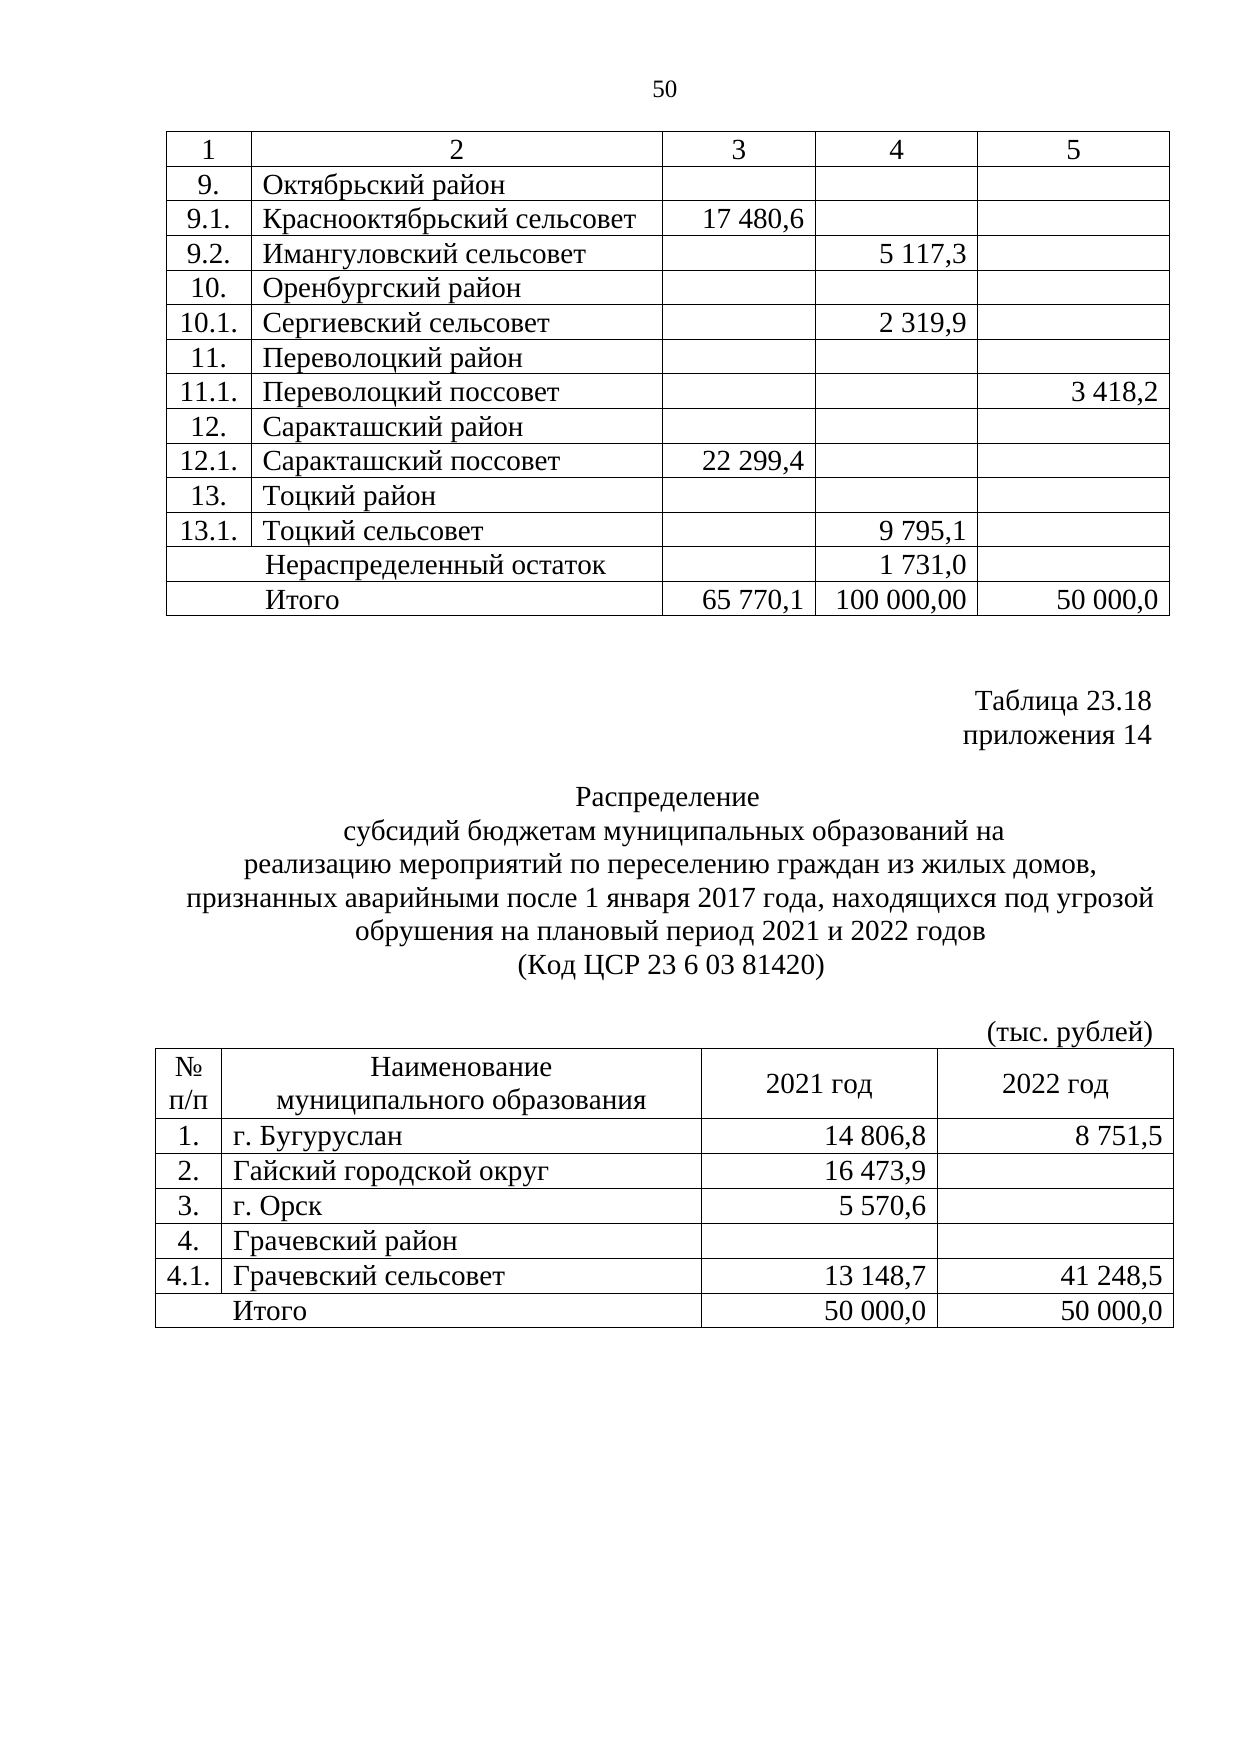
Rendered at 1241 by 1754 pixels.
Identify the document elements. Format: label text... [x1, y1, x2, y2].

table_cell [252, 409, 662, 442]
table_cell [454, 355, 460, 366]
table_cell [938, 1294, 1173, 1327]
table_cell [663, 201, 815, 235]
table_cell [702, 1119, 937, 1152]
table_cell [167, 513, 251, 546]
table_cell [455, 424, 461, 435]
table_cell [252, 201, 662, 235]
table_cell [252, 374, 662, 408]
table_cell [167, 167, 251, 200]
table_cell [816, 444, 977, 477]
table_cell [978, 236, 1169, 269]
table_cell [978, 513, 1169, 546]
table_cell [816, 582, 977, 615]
text приложения 14 [177, 717, 1152, 751]
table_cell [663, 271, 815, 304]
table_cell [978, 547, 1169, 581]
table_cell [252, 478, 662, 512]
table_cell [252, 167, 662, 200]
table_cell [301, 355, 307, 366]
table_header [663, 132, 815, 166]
text Таблица 23.18 [177, 683, 1152, 717]
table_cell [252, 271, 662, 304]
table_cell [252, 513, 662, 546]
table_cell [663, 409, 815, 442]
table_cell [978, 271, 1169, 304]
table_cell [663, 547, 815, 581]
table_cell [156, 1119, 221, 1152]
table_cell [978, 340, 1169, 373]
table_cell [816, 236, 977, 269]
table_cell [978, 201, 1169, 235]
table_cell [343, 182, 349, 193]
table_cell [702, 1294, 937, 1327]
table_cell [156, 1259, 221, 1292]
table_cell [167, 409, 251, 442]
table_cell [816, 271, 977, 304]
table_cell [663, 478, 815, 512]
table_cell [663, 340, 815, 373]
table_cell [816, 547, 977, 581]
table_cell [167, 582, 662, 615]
text Распределение [177, 779, 1158, 813]
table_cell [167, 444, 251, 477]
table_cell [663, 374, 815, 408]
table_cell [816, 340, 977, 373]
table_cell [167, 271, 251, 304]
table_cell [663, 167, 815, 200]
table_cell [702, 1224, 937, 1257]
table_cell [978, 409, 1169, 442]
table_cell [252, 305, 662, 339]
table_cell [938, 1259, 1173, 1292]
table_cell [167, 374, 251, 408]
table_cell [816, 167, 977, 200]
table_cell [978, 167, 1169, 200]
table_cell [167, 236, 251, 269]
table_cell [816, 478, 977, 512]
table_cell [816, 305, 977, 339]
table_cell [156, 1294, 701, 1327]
text реализацию мероприятий по переселению граждан из жилых домов, признанных аварийными после 1 января 2017 года, находящихся под угрозой обрушения на плановый период 2021 и 2022 годов [177, 846, 1163, 947]
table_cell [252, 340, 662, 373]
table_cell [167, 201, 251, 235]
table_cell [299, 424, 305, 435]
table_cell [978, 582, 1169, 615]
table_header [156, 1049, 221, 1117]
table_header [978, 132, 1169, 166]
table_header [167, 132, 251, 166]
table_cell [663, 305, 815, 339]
text (Код ЦСР 23 6 03 81420) [177, 947, 1158, 981]
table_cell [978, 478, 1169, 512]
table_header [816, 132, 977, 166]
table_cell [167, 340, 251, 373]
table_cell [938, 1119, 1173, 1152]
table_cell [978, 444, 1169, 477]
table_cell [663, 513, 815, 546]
text (тыс. рублей) [177, 1014, 1158, 1048]
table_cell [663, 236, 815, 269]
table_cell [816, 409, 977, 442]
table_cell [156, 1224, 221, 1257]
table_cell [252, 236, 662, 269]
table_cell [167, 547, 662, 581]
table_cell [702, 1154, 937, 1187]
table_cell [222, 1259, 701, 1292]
text субсидий бюджетам муниципальных образований на [177, 813, 1163, 846]
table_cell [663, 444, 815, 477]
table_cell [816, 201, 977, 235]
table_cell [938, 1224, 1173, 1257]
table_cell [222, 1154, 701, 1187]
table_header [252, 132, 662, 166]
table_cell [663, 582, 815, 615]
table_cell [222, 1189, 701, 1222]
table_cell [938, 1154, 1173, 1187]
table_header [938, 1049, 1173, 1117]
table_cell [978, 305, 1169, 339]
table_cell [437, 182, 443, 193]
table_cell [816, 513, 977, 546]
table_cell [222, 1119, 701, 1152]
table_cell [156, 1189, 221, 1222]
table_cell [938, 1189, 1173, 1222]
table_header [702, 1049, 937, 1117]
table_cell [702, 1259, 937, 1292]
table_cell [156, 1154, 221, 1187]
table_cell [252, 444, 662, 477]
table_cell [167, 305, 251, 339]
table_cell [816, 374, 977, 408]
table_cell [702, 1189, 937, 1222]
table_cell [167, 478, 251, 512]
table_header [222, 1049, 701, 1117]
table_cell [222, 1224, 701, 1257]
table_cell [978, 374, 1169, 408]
